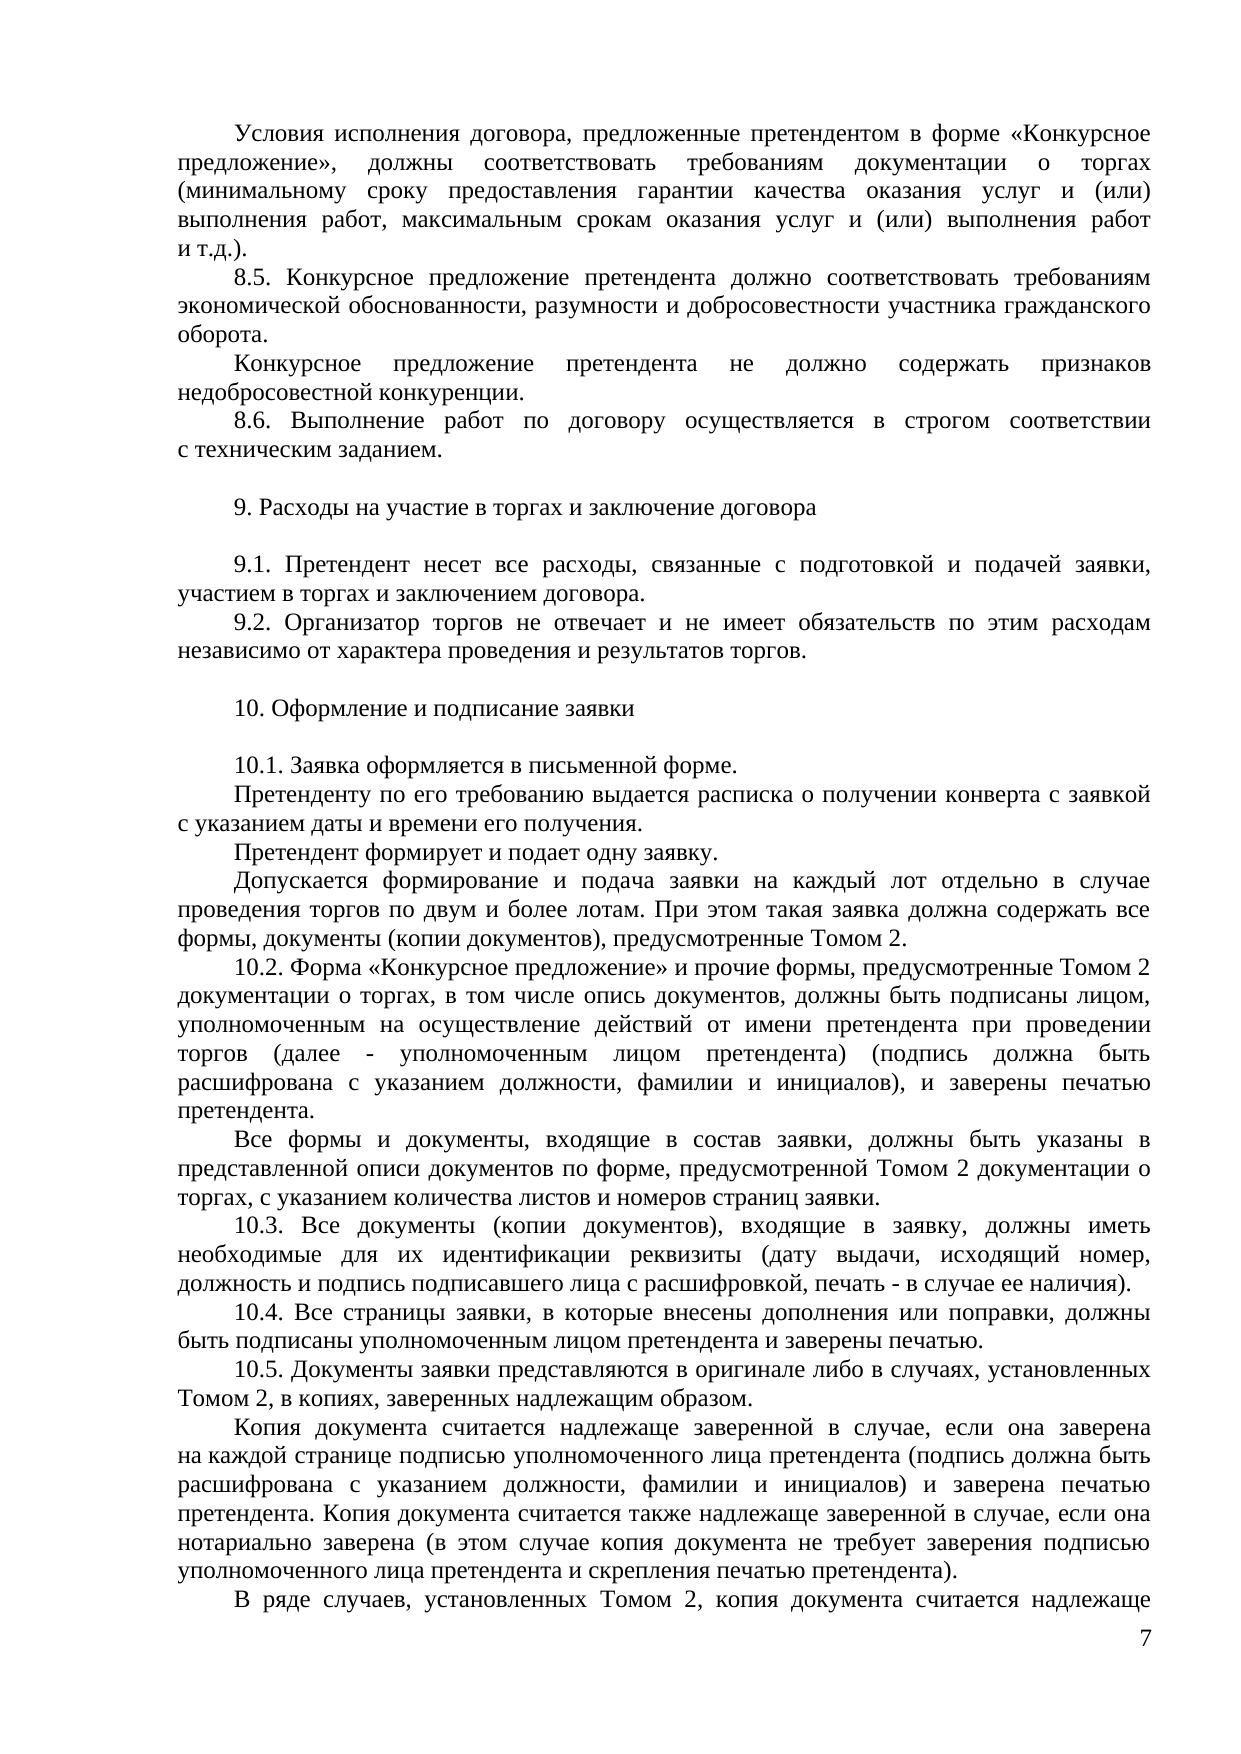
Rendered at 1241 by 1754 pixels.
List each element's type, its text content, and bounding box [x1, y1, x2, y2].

text Условия исполнения договора, предложенные претендентом в форме «Конкурсное предложение», должны соответствовать требованиям документации о торгах (минимальному сроку предоставления гарантии качества оказания услуг и (или) выполнения работ, максимальным срокам оказания услуг и (или) выполнения работ и т.д.). [177, 118, 1152, 262]
text 9.2. Организатор торгов не отвечает и не имеет обязательств по этим расходам независимо от характера проведения и результатов торгов. [177, 607, 1152, 664]
text 10.1. Заявка оформляется в письменной форме. [177, 751, 1152, 779]
text 10.3. Все документы (копии документов), входящие в заявку, должны иметь необходимые для их идентификации реквизиты (дату выдачи, исходящий номер, должность и подпись подписавшего лица с расшифровкой, печать - в случае ее наличия). [177, 1211, 1152, 1297]
text Все формы и документы, входящие в состав заявки, должны быть указаны в представленной описи документов по форме, предусмотренной Томом 2 документации о торгах, с указанием количества листов и номеров страниц заявки. [177, 1124, 1152, 1211]
text 9. Расходы на участие в торгах и заключение договора [177, 492, 1152, 521]
text 8.5. Конкурсное предложение претендента должно соответствовать требованиям экономической обоснованности, разумности и добросовестности участника гражданского оборота. [177, 262, 1152, 348]
text 9.1. Претендент несет все расходы, связанные с подготовкой и подачей заявки, участием в торгах и заключением договора. [177, 549, 1152, 607]
text Допускается формирование и подача заявки на каждый лот отдельно в случае проведения торгов по двум и более лотам. При этом такая заявка должна содержать все формы, документы (копии документов), предусмотренные Томом 2. [177, 866, 1152, 952]
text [177, 1584, 1152, 1613]
text Претенденту по его требованию выдается расписка о получении конверта с заявкой с указанием даты и времени его получения. [177, 779, 1152, 837]
text Претендент формирует и подает одну заявку. [177, 837, 1152, 866]
text Конкурсное предложение претендента не должно содержать признаков недобросовестной конкуренции. [177, 348, 1152, 406]
text 10. Оформление и подписание заявки [177, 693, 1152, 722]
text Копия документа считается надлежаще заверенной в случае, если она заверена на каждой странице подписью уполномоченного лица претендента (подпись должна быть расшифрована с указанием должности, фамилии и инициалов) и заверена печатью претендента. Копия документа считается также надлежаще заверенной в случае, если она нотариально заверена (в этом случае копия документа не требует заверения подписью уполномоченного лица претендента и скрепления печатью претендента). [177, 1412, 1152, 1584]
text 10.4. Все страницы заявки, в которые внесены дополнения или поправки, должны быть подписаны уполномоченным лицом претендента и заверены печатью. [177, 1297, 1152, 1354]
text 8.6. Выполнение работ по договору осуществляется в строгом соответствии с техническим заданием. [177, 406, 1152, 463]
text 10.5. Документы заявки представляются в оригинале либо в случаях, установленных Томом 2, в копиях, заверенных надлежащим образом. [177, 1354, 1152, 1412]
text 10.2. Форма «Конкурсное предложение» и прочие формы, предусмотренные Томом 2 документации о торгах, в том числе опись документов, должны быть подписаны лицом, уполномоченным на осуществление действий от имени претендента при проведении торгов (далее - уполномоченным лицом претендента) (подпись должна быть расшифрована с указанием должности, фамилии и инициалов), и заверены печатью претендента. [177, 952, 1152, 1124]
